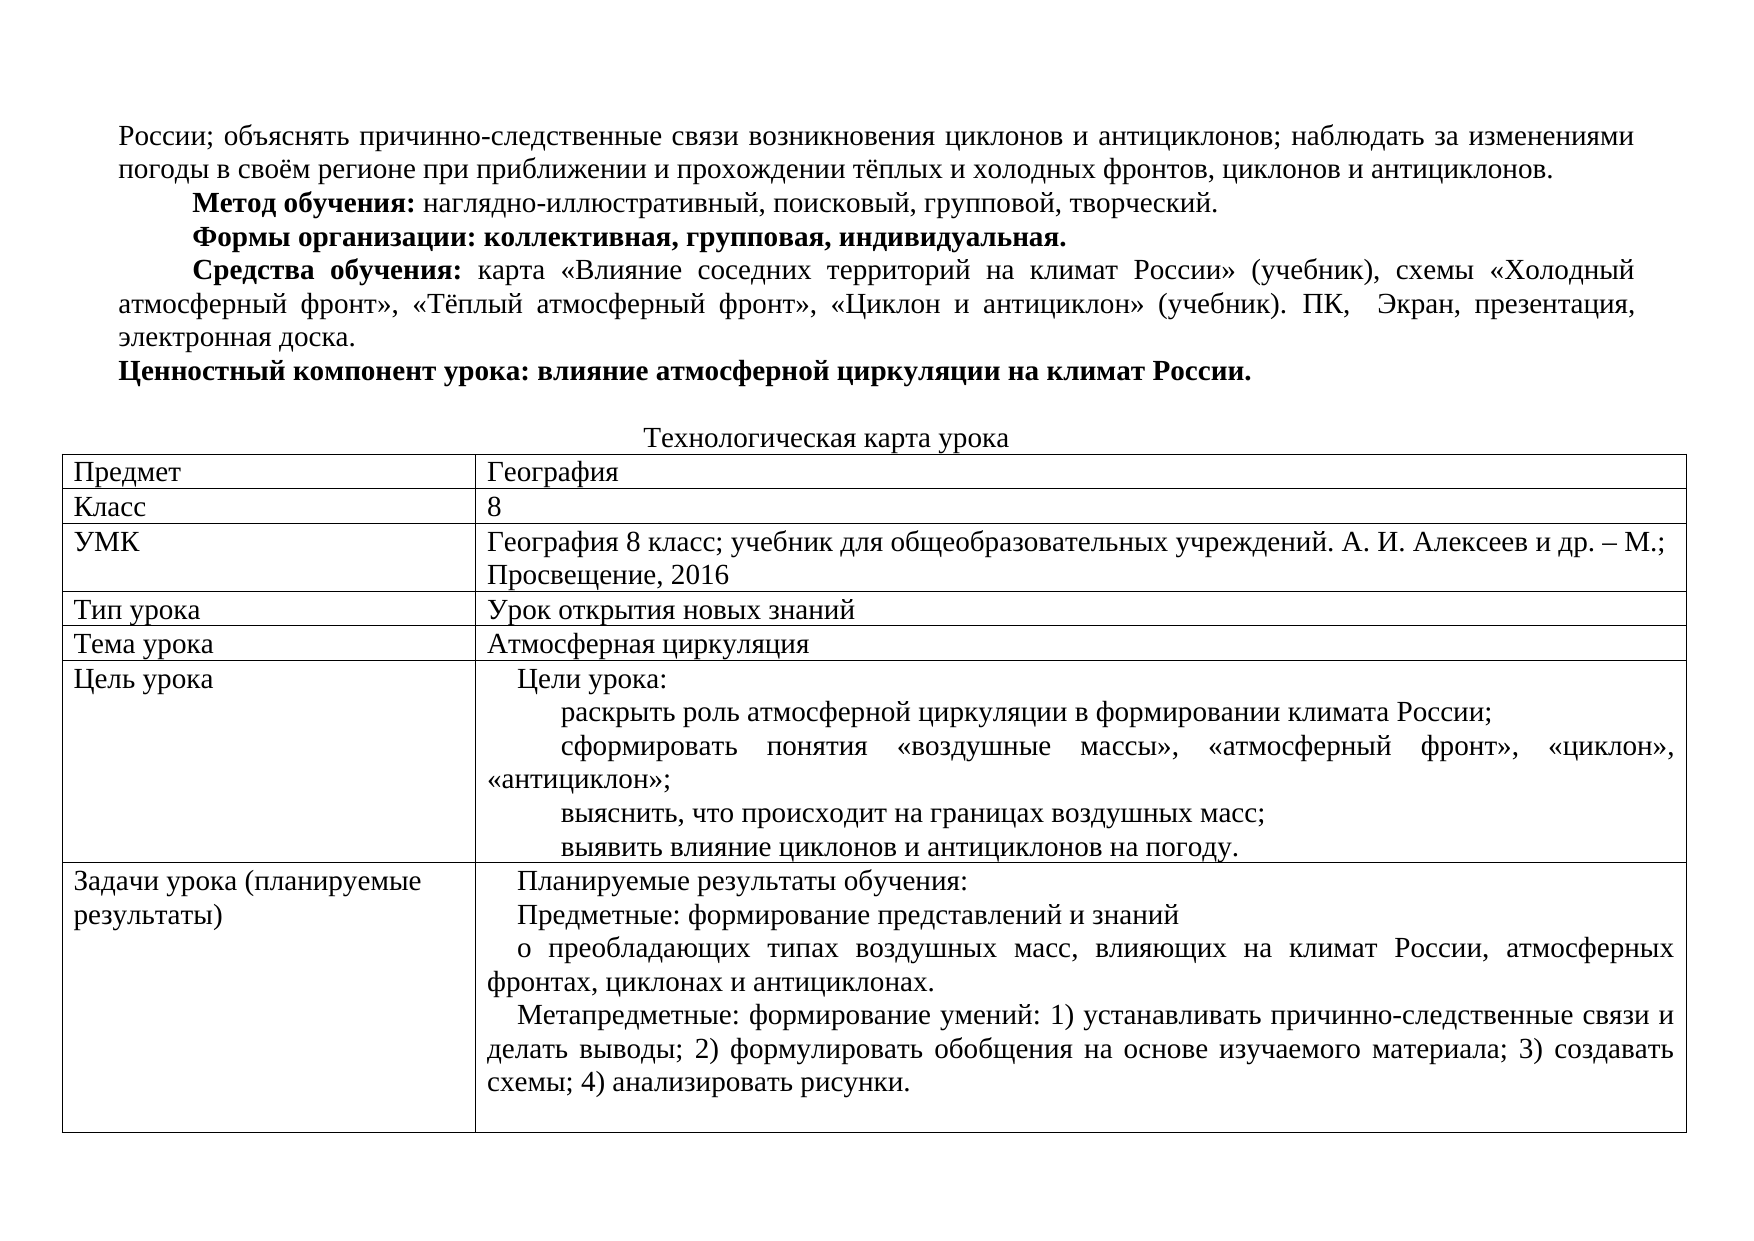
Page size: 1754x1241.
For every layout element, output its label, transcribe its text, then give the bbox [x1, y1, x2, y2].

table_cell География 8 класс; учебник для общеобразовательных учреждений. А. И. Алексеев и др. – М.; Просвещение, 2016 [476, 524, 1686, 591]
table_cell Тип урока [63, 592, 475, 625]
text Метод обучения: наглядно-иллюстративный, поисковый, групповой, творческий. [118, 185, 1636, 219]
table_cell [476, 863, 1686, 1132]
table_cell 8 [476, 489, 1686, 523]
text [118, 118, 1636, 185]
table_cell Атмосферная циркуляция [476, 626, 1686, 660]
text Технологическая карта урока [118, 420, 1636, 453]
table_cell Цель урока [63, 661, 475, 862]
table_cell Класс [63, 489, 475, 523]
text Средства обучения: карта «Влияние соседних территорий на климат России» (учебник), схемы «Холодный атмосферный фронт», «Тёплый атмосферный фронт», «Циклон и антициклон» (учебник). ПК, Экран, презентация, электронная доска. [118, 252, 1636, 353]
text Ценностный компонент урока: влияние атмосферной циркуляции на климат России. [118, 353, 1636, 386]
table_header География [476, 455, 1686, 488]
table_cell Цели урока: раскрыть роль атмосферной циркуляции в формировании климата России; сформировать понятия «воздушные массы», «атмосферный фронт», «циклон», «антициклон»; выяснить, что происходит на границах воздушных масс; выявить влияние циклонов и антициклонов на погоду. [476, 661, 1686, 862]
table_cell Урок открытия новых знаний [476, 592, 1686, 625]
table_cell Тема урока [63, 626, 475, 660]
table_cell УМК [63, 524, 475, 591]
table_header Предмет [63, 455, 475, 488]
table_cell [63, 863, 475, 1132]
text Формы организации: коллективная, групповая, индивидуальная. [118, 219, 1636, 252]
